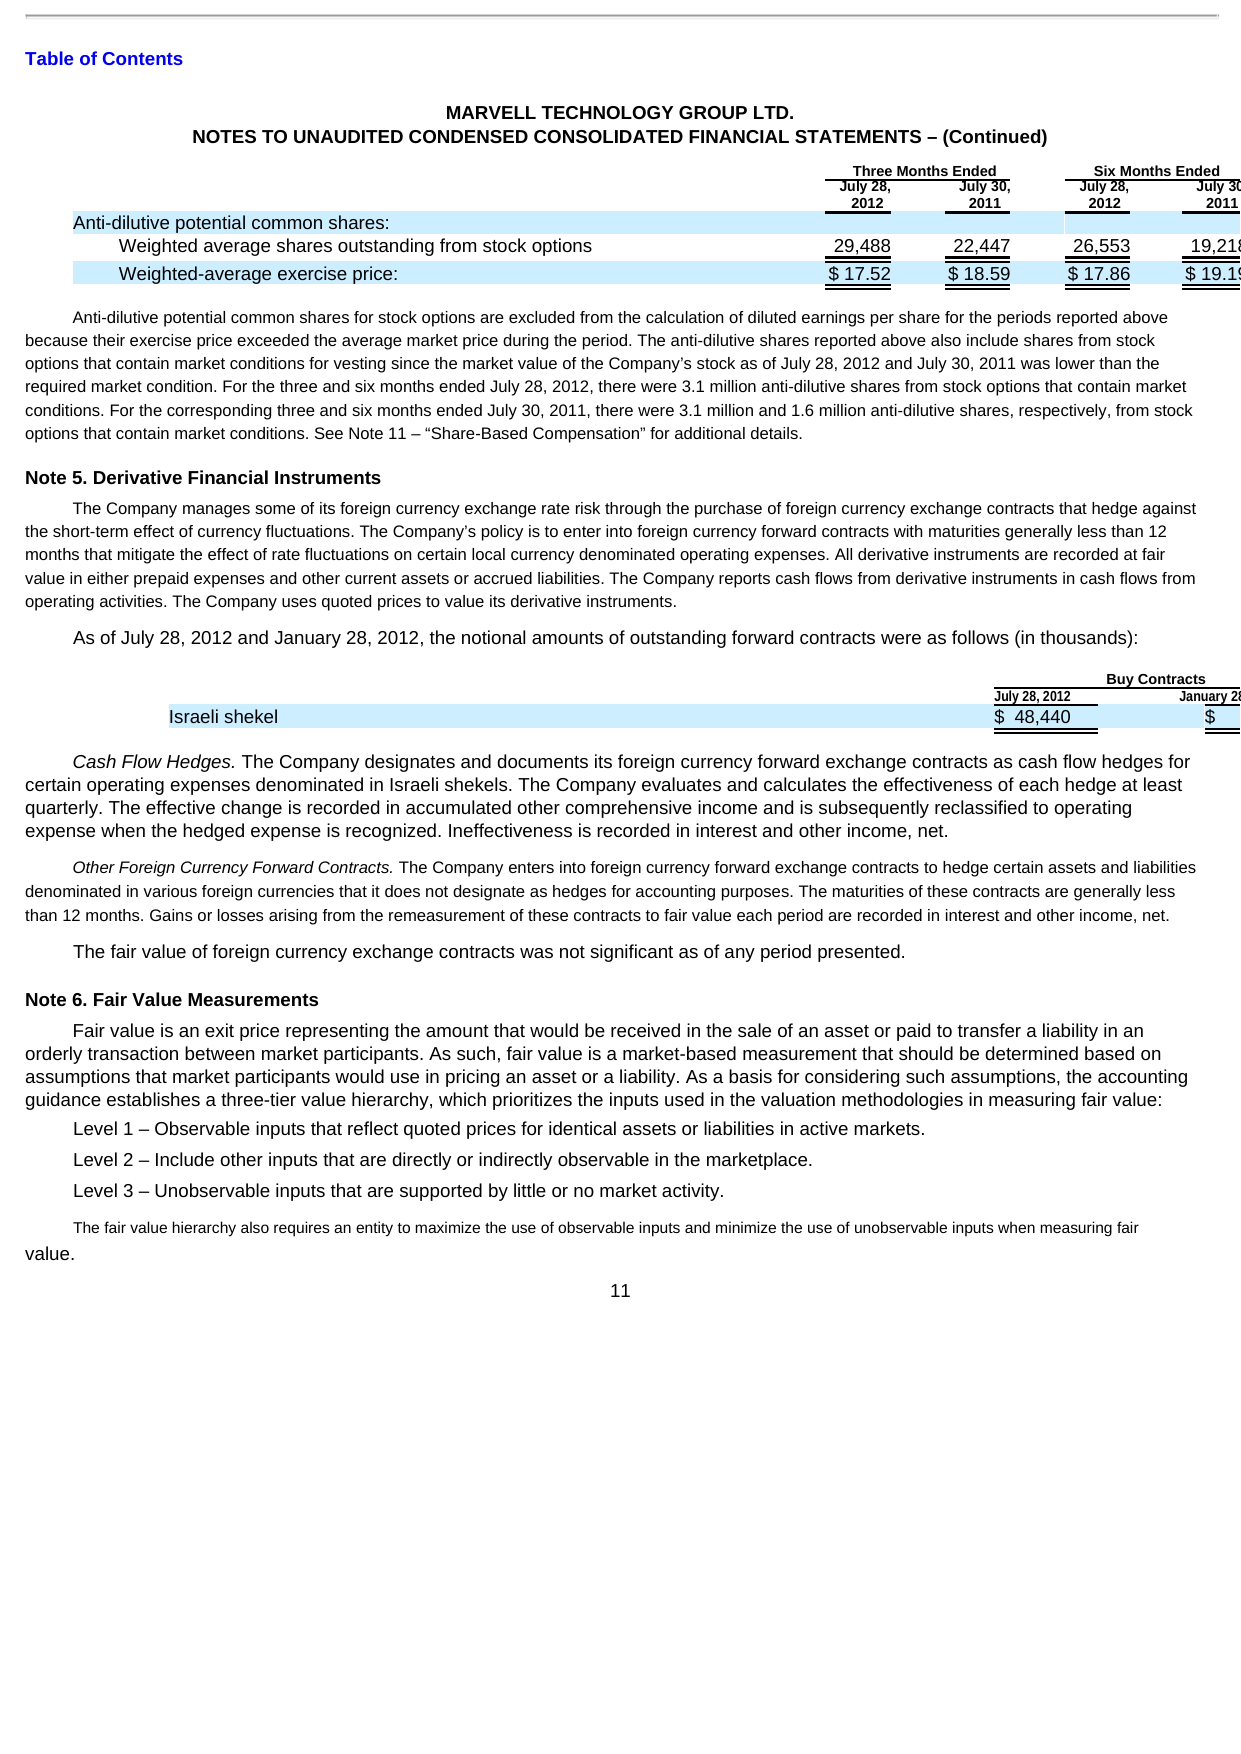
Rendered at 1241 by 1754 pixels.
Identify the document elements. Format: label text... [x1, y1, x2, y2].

text Note 5. Derivative Financial Instruments [25, 467, 1211, 488]
text 11 [25, 1279, 1215, 1301]
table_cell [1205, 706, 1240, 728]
text Cash Flow Hedges. The Company designates and documents its foreign currency forward exchange contracts as cash flow hedges for certain operating expenses denominated in Israeli shekels. The Company evaluates and calculates the effectiveness of each hedge at least quarterly. The effective change is recorded in accumulated other comprehensive income and is subsequently reclassified to operating expense when the hedged expense is recognized. Ineffectiveness is recorded in interest and other income, net. [25, 751, 1194, 841]
text value. [25, 1242, 1211, 1264]
picture [23, 14, 1220, 21]
text Level 2 – Include other inputs that are directly or indirectly observable in the marketplace. [73, 1149, 1211, 1170]
text NOTES TO UNAUDITED CONDENSED CONSOLIDATED FINANCIAL STATEMENTS – (Continued) [25, 125, 1215, 147]
text Anti-dilutive potential common shares for stock options are excluded from the calculation of diluted earnings per share for the periods reported above because their exercise price exceeded the average market price during the period. The anti-dilutive shares reported above also include shares from stock options that contain market conditions for vesting since the market value of the Company’s stock as of July 28, 2012 and July 30, 2011 was lower than the required market condition. For the three and six months ended July 28, 2012, there were 3.1 million anti-dilutive shares from stock options that contain market conditions. For the corresponding three and six months ended July 30, 2011, there were 3.1 million and 1.6 million anti-dilutive shares, respectively, from stock options that contain market conditions. See Note 11 – “Share-Based Compensation” for additional details. [25, 308, 1209, 443]
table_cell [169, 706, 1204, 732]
text Level 1 – Observable inputs that reflect quoted prices for identical assets or liabilities in active markets. [73, 1118, 1211, 1139]
text Fair value is an exit price representing the amount that would be received in the sale of an asset or paid to transfer a liability in an orderly transaction between market participants. As such, fair value is a market-based measurement that should be determined based on assumptions that market participants would use in pricing an asset or a liability. As a basis for considering such assumptions, the accounting guidance establishes a three-tier value hierarchy, which prioritizes the inputs used in the valuation methodologies in measuring fair value: [25, 1020, 1199, 1110]
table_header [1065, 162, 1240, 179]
text Note 6. Fair Value Measurements [25, 988, 1211, 1010]
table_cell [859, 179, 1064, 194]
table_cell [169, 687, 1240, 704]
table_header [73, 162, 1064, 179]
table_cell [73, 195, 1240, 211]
text Level 3 – Unobservable inputs that are supported by little or no market activity. [73, 1180, 1211, 1201]
text MARVELL TECHNOLOGY GROUP LTD. [25, 102, 1215, 123]
text The fair value hierarchy also requires an entity to maximize the use of observable inputs and minimize the use of unobservable inputs when measuring fair [73, 1219, 1211, 1237]
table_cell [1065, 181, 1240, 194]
text Other Foreign Currency Forward Contracts. The Company enters into foreign currency forward exchange contracts to hedge certain assets and liabilities denominated in various foreign currencies that it does not designate as hedges for accounting purposes. The maturities of these contracts are generally less than 12 months. Gains or losses arising from the remeasurement of these contracts to fair value each period are recorded in interest and other income, net. [25, 857, 1211, 925]
text Table of Contents [25, 48, 1211, 69]
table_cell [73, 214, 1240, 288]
text The Company manages some of its foreign currency exchange rate risk through the purchase of foreign currency exchange contracts that hedge against the short-term effect of currency fluctuations. The Company’s policy is to enter into foreign currency forward contracts with maturities generally less than 12 months that mitigate the effect of rate fluctuations on certain local currency denominated operating expenses. All derivative instruments are recorded at fair value in either prepaid expenses and other current assets or accrued liabilities. The Company reports cash flows from derivative instruments in cash flows from operating activities. The Company uses quoted prices to value its derivative instruments. [25, 498, 1209, 611]
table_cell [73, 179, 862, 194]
text The fair value of foreign currency exchange contracts was not significant as of any period presented. [73, 941, 1211, 963]
text As of July 28, 2012 and January 28, 2012, the notional amounts of outstanding forward contracts were as follows (in thousands): [73, 627, 1211, 649]
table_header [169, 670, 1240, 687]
